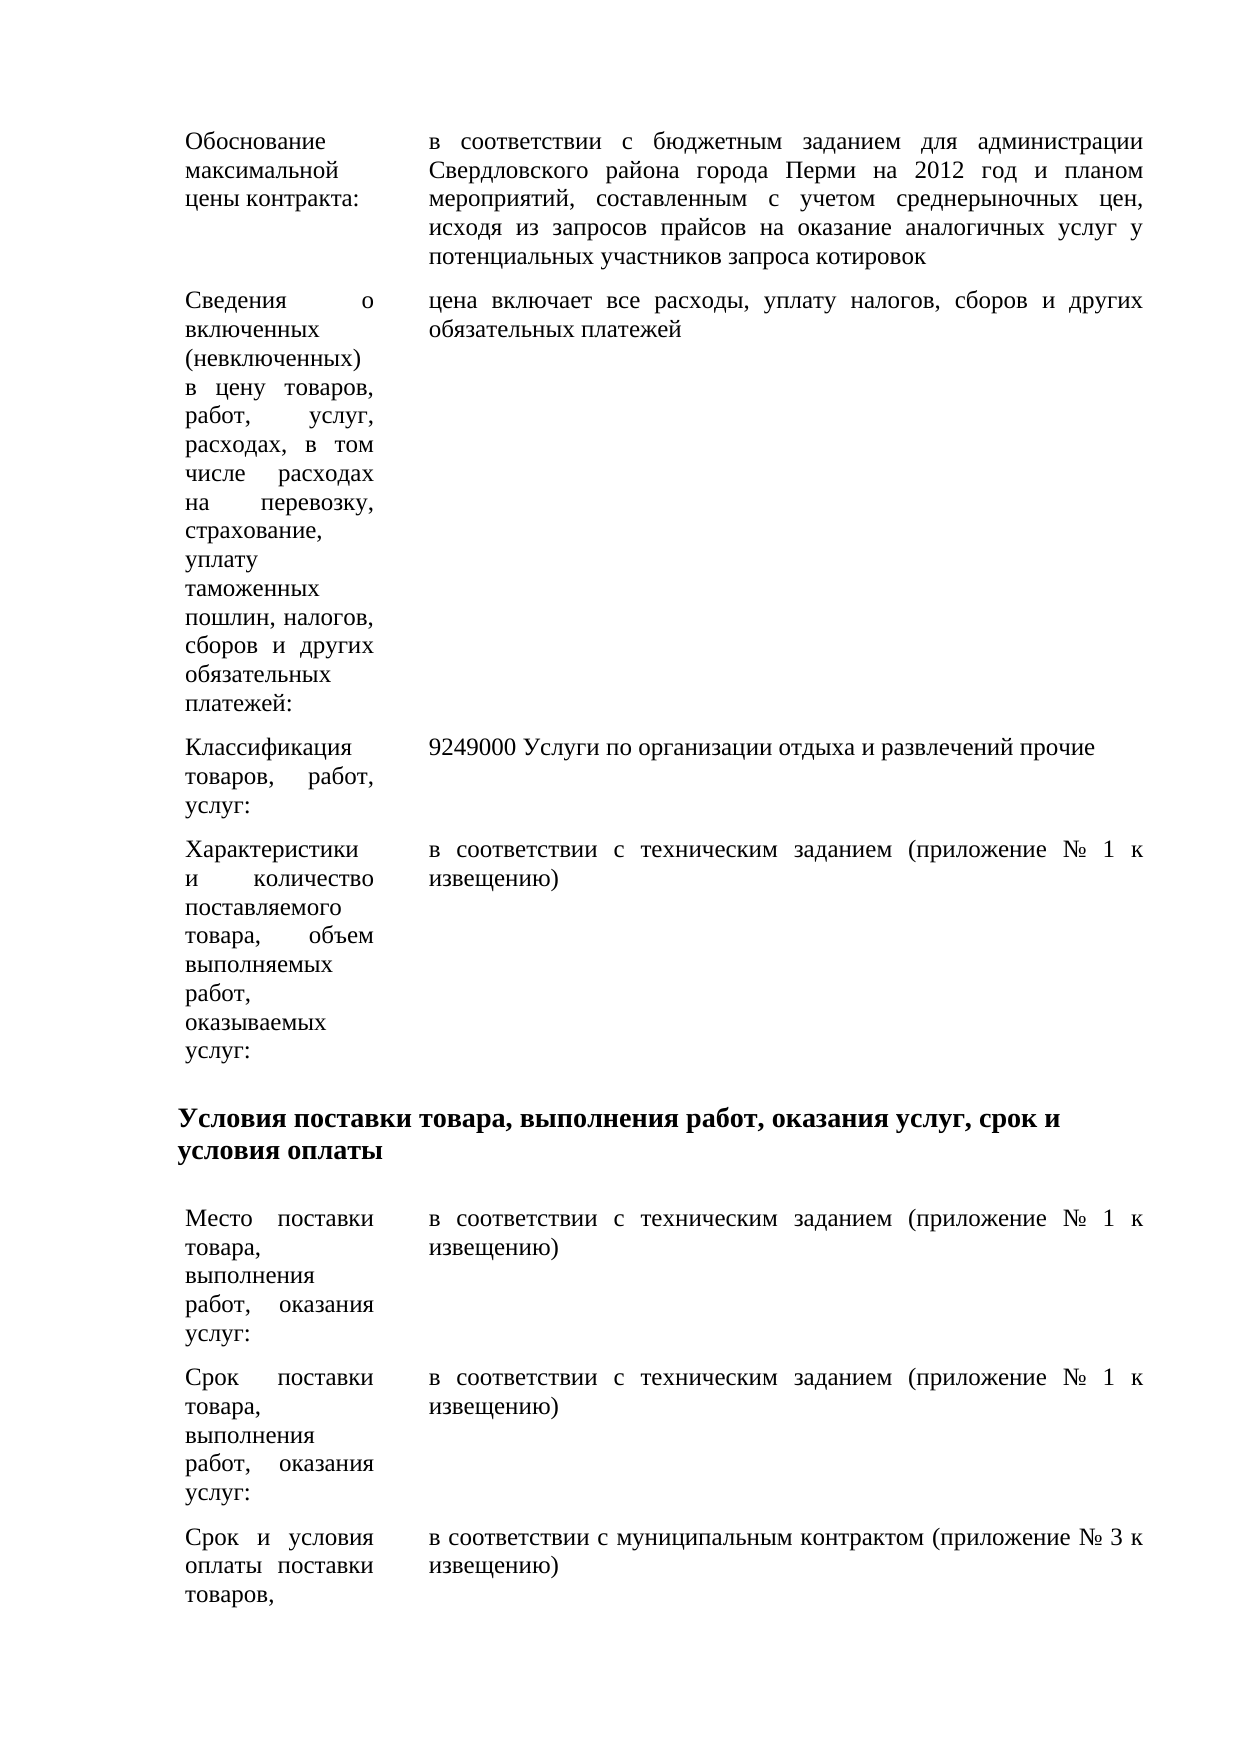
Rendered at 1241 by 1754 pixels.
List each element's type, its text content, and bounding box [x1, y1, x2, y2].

table_cell в соответствии с бюджетным заданием для администрации Свердловского района города Перми на 2012 год и планом мероприятий, составленным с учетом среднерыночных цен, исходя из запросов прайсов на оказание аналогичных услуг у потенциальных участников запроса котировок [421, 118, 1152, 277]
table_cell Классификация товаров, работ, услуг: [177, 724, 421, 826]
table_cell Обоснование максимальной цены контракта: [177, 118, 421, 277]
table_cell Сведения о включенных (невключенных) в цену товаров, работ, услуг, расходах, в том числе расходах на перевозку, страхование, уплату таможенных пошлин, налогов, сборов и других обязательных платежей: [177, 278, 421, 724]
table_header в соответствии с техническим заданием (приложение № 1 к извещению) [421, 1195, 1152, 1354]
table_header Место поставки товара, выполнения работ, оказания услуг: [177, 1195, 421, 1354]
table_cell Характеристики и количество поставляемого товара, объем выполняемых работ, оказываемых услуг: [177, 826, 421, 1072]
table_cell 9249000 Услуги по организации отдыха и развлечений прочие [421, 724, 1152, 826]
text Условия поставки товара, выполнения работ, оказания услуг, срок и условия оплаты [177, 1101, 1152, 1166]
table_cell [421, 1514, 1152, 1616]
table_cell Срок поставки товара, выполнения работ, оказания услуг: [177, 1354, 421, 1514]
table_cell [177, 1514, 421, 1616]
table_cell в соответствии с техническим заданием (приложение № 1 к извещению) [421, 1354, 1152, 1514]
table_cell цена включает все расходы, уплату налогов, сборов и других обязательных платежей [421, 278, 1152, 724]
table_cell в соответствии с техническим заданием (приложение № 1 к извещению) [421, 826, 1152, 1072]
